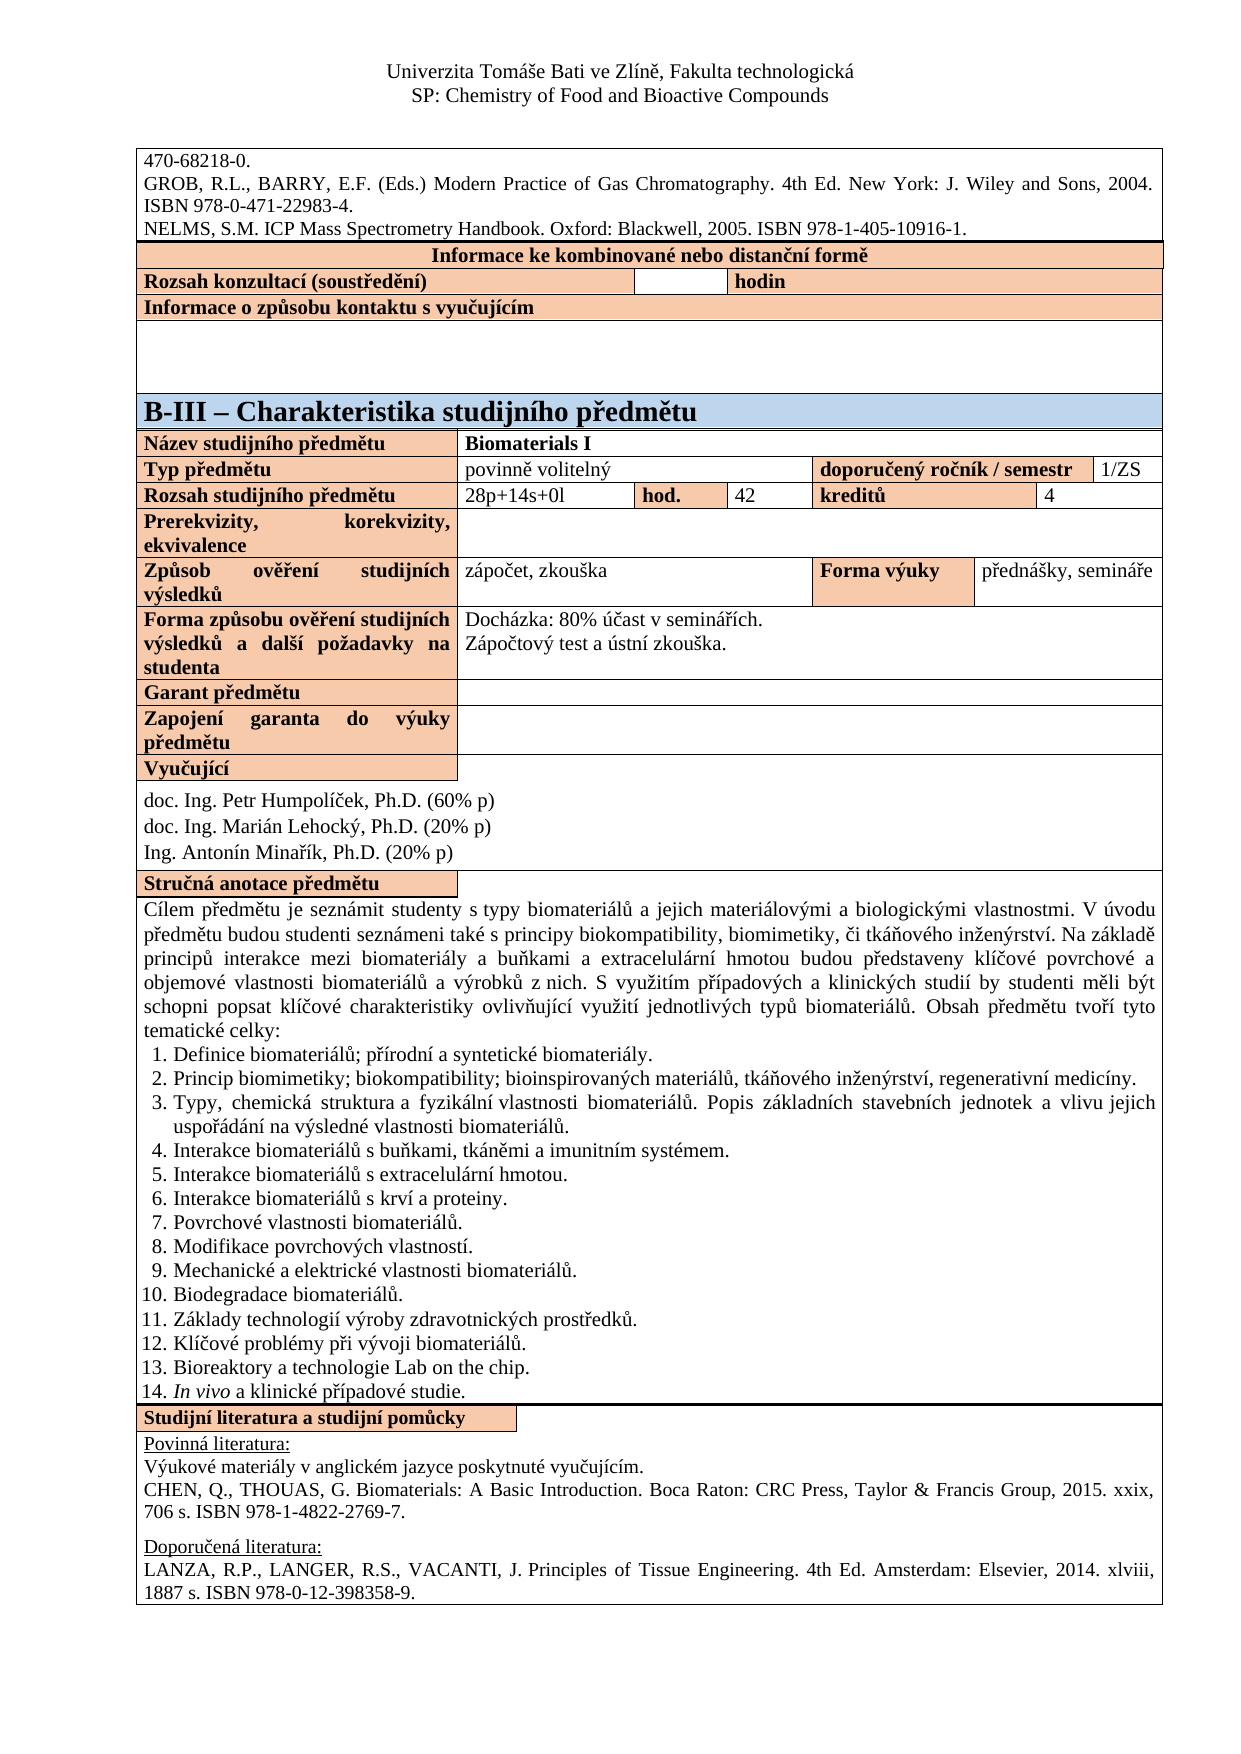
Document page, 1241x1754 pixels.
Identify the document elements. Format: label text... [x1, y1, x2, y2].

table_cell [458, 871, 1162, 896]
table_cell hodin [728, 269, 1162, 293]
table_cell [458, 509, 1162, 557]
table_cell Informace ke kombinované nebo distanční formě [137, 243, 1163, 268]
table_cell Stručná anotace předmětu [137, 871, 457, 896]
table_cell hod. [635, 483, 727, 508]
table_cell Název studijního předmětu [137, 431, 457, 456]
table_cell [137, 321, 1162, 393]
table_cell Způsob ověření studijních výsledků [137, 558, 457, 606]
table_cell 1/ZS [1094, 457, 1162, 482]
table_cell [458, 706, 1162, 754]
table_cell 28p+14s+0l [458, 483, 634, 508]
table_cell Docházka: 80% účast v seminářích. Zápočtový test a ústní zkouška. [458, 607, 1162, 679]
table_cell Biomaterials I [458, 431, 1162, 456]
table_cell [458, 755, 1162, 780]
table_cell zápočet, zkouška [458, 558, 812, 606]
table_cell přednášky, semináře [975, 558, 1162, 606]
table_cell Prerekvizity, korekvizity, ekvivalence [137, 509, 457, 557]
table_cell povinně volitelný [458, 457, 812, 482]
table_cell Studijní literatura a studijní pomůcky [137, 1406, 516, 1431]
table_cell kreditů [813, 483, 1036, 508]
table_cell Vyučující [137, 755, 457, 780]
table_cell Zapojení garanta do výuky předmětu [137, 706, 457, 754]
table_cell Cílem předmětu je seznámit studenty s typy biomateriálů a jejich materiálovými a biologickými vlastnostmi. V úvodu předmětu budou studenti seznámeni také s principy biokompatibility, biomimetiky, či tkáňového inženýrství. Na základě principů interakce mezi biomateriály a buňkami a extracelulární hmotou budou představeny klíčové povrchové a objemové vlastnosti biomateriálů a výrobků z nich. S využitím případových a klinických studií by studenti měli být schopni popsat klíčové charakteristiky ovlivňující využití jednotlivých typů biomateriálů. Obsah předmětu tvoří tyto tematické celky: Definice biomateriálů; přírodní a syntetické biomateriály. Princip biomimetiky; biokompatibility; bioinspirovaných materiálů, tkáňového inženýrství, regenerativní medicíny. Typy, chemická struktura a fyzikální vlastnosti biomateriálů. Popis základních stavebních jednotek a vlivu jejich uspořádání na výsledné vlastnosti biomateriálů. Interakce biomateriálů s buňkami, tkáněmi a imunitním systémem. Interakce biomateriálů s extracelulární hmotou. Interakce biomateriálů s krví a proteiny. Povrchové vlastnosti biomateriálů. Modifikace povrchových vlastností. Mechanické a elektrické vlastnosti biomateriálů. Biodegradace biomateriálů. Základy technologií výroby zdravotnických prostředků. Klíčové problémy při vývoji biomateriálů. Bioreaktory a technologie Lab on the chip. In vivo a klinické případové studie. [137, 896, 1162, 1403]
table_cell 42 [728, 483, 812, 508]
table_cell Informace o způsobu kontaktu s vyučujícím [137, 295, 1162, 319]
table_cell doc. Ing. Petr Humpolíček, Ph.D. (60% p) doc. Ing. Marián Lehocký, Ph.D. (20% p) Ing. Antonín Minařík, Ph.D. (20% p) [137, 780, 1162, 870]
table_cell 4 [1037, 483, 1162, 508]
table_cell Rozsah konzultací (soustředění) [137, 269, 634, 293]
table_cell [635, 269, 727, 293]
table_cell Forma způsobu ověření studijních výsledků a další požadavky na studenta [137, 607, 457, 679]
table_cell Garant předmětu [137, 680, 457, 705]
table_cell B-III – Charakteristika studijního předmětu [137, 394, 1162, 427]
table_cell Forma výuky [813, 558, 974, 606]
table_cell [137, 149, 1162, 240]
table_cell [458, 680, 1162, 705]
table_cell [517, 1406, 1162, 1431]
table_cell Typ předmětu [137, 457, 457, 482]
table_cell Rozsah studijního předmětu [137, 483, 457, 508]
table_cell doporučený ročník / semestr [813, 457, 1093, 482]
